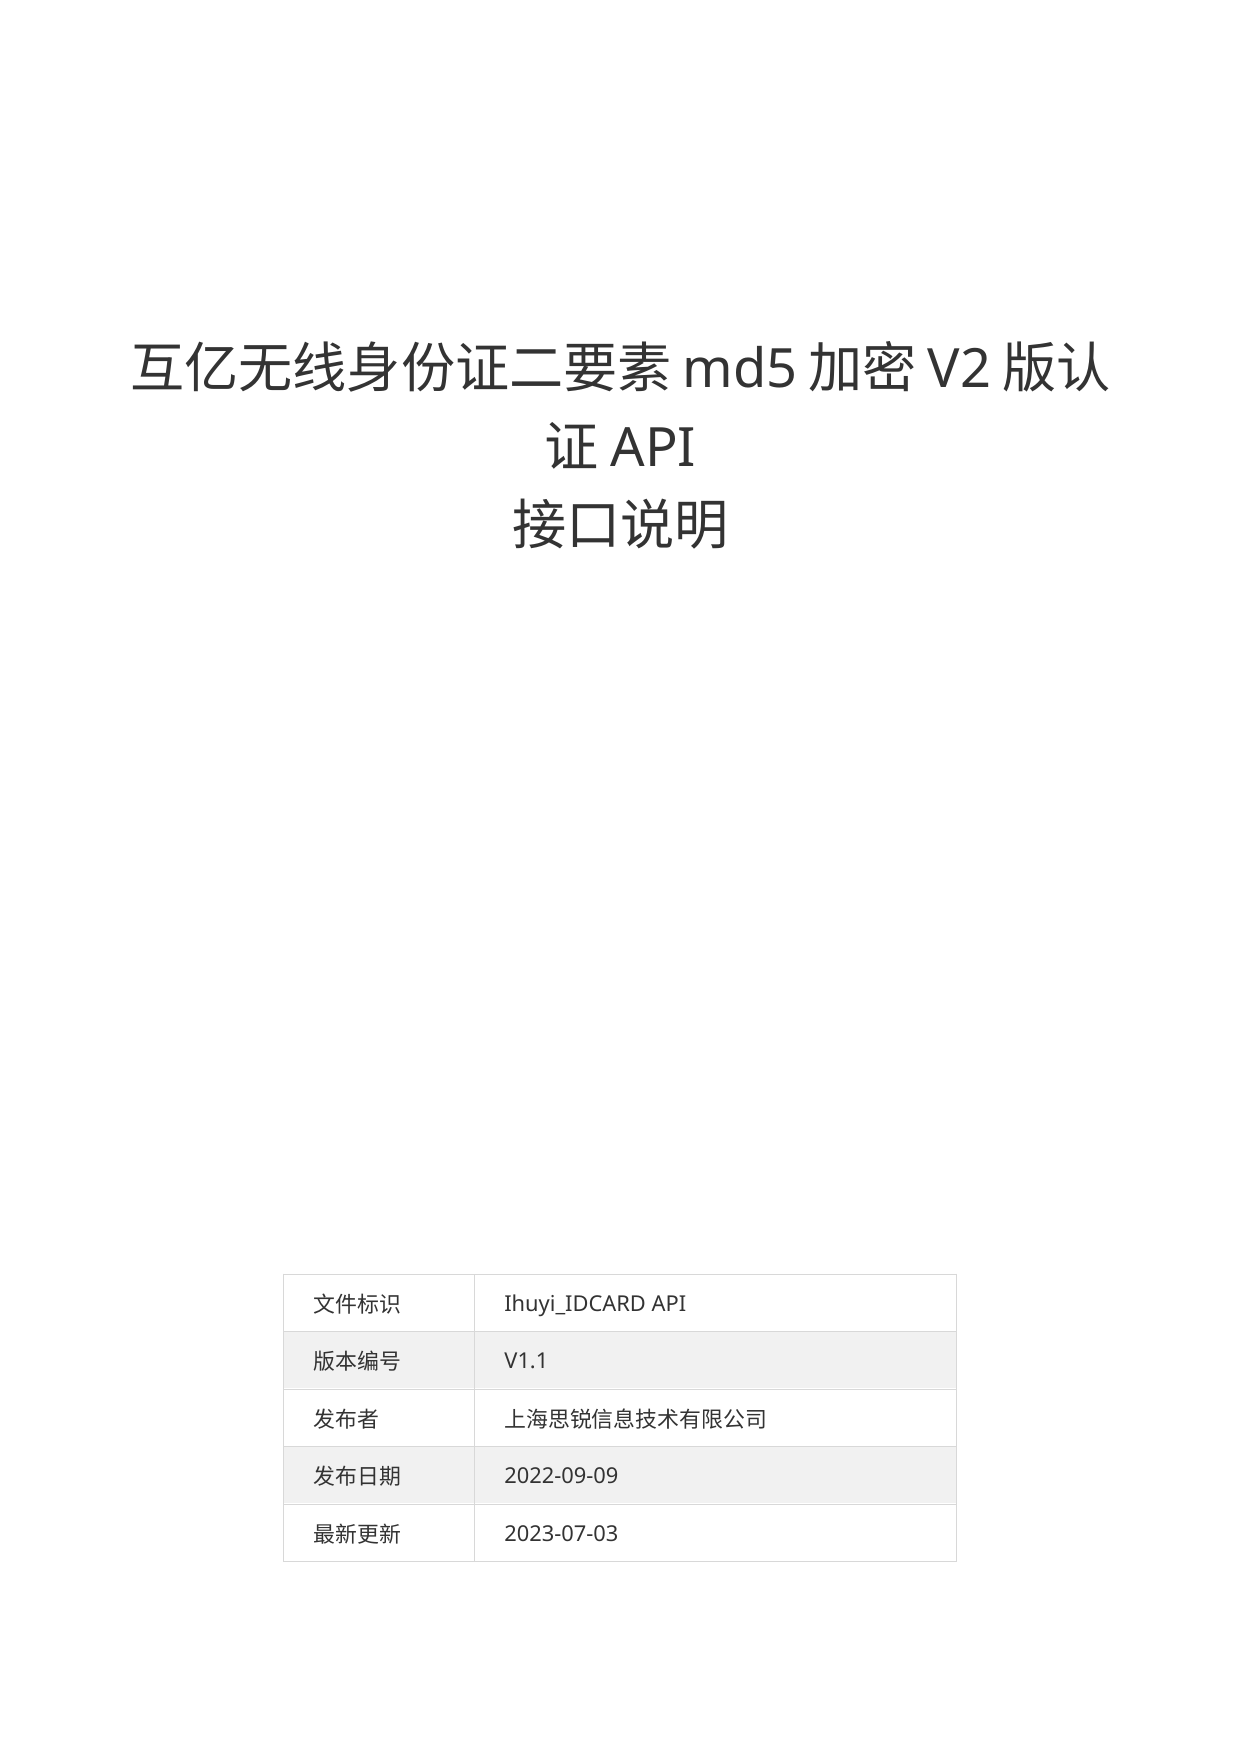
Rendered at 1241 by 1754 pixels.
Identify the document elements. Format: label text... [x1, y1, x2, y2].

table_cell 发布者 [284, 1390, 474, 1446]
table_cell 2023-07-03 [475, 1505, 956, 1561]
text 互亿无线身份证二要素md5加密V2版认证 API [118, 324, 1122, 482]
table_cell 发布日期 [284, 1447, 474, 1503]
table_cell 2022-09-09 [475, 1447, 956, 1503]
table_header 文件标识 [284, 1275, 474, 1331]
table_header Ihuyi_IDCARD API [475, 1275, 956, 1331]
table_cell 上海思锐信息技术有限公司 [475, 1390, 956, 1446]
text 接口说明 [118, 482, 1122, 560]
table_cell 最新更新 [284, 1505, 474, 1561]
table_cell 版本编号 [284, 1332, 474, 1388]
table_cell V1.1 [475, 1332, 956, 1388]
